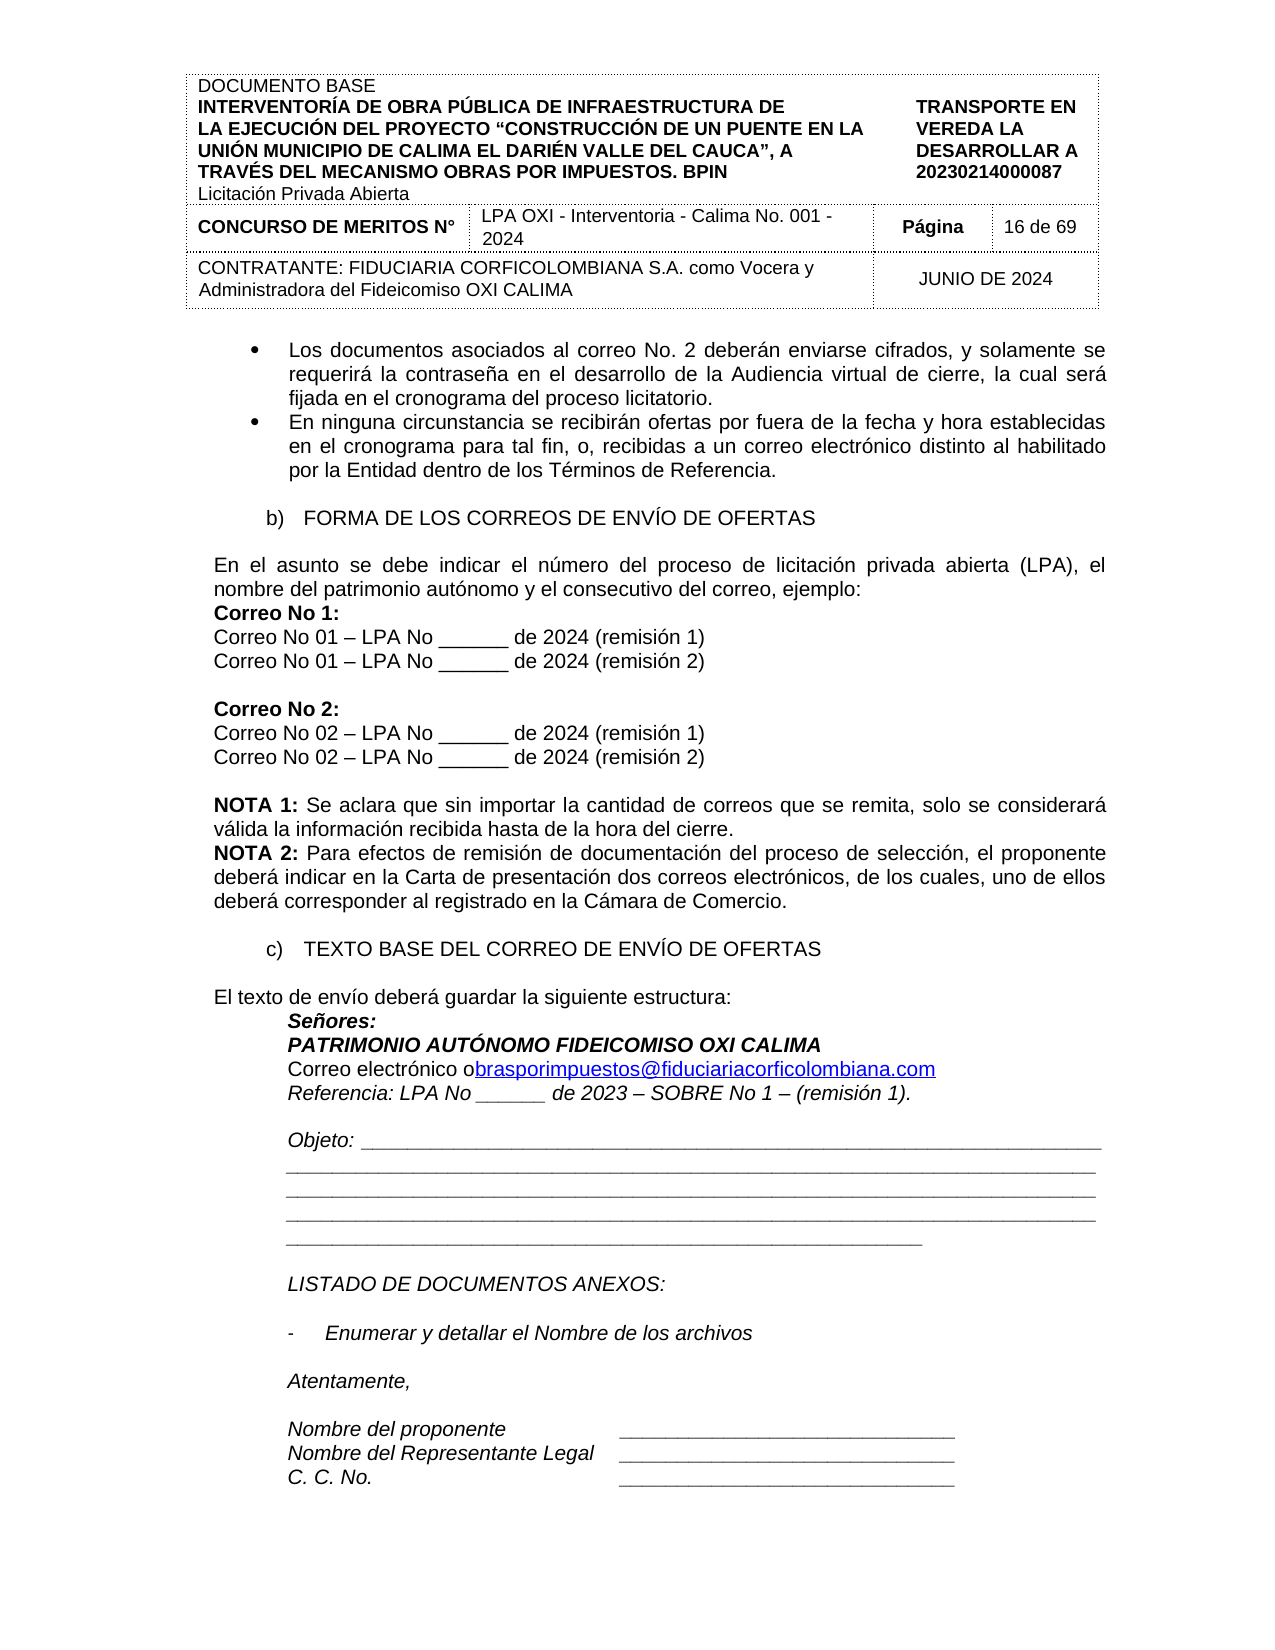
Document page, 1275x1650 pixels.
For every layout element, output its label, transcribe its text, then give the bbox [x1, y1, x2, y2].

text El texto de envío deberá guardar la siguiente estructura: [213, 984, 1107, 1008]
text PATRIMONIO AUTÓNOMO FIDEICOMISO OXI CALIMA [287, 1032, 1107, 1056]
list FORMA DE LOS CORREOS DE ENVÍO DE OFERTAS [266, 505, 1107, 529]
text C. C. No. _____________________________ [287, 1465, 1107, 1489]
text Correo No 01 – LPA No ______ de 2024 (remisión 1) [213, 625, 1107, 649]
text En el asunto se debe indicar el número del proceso de licitación privada abierta (LPA), el nombre del patrimonio autónomo y el consecutivo del correo, ejemplo: [213, 553, 1107, 601]
text Atentamente, [287, 1369, 1107, 1393]
list Los documentos asociados al correo No. 2 deberán enviarse cifrados, y solamente se requerirá la contraseña en el desarrollo de la Audiencia virtual de cierre, la cual será fijada en el cronograma del proceso licitatorio. [251, 337, 1107, 409]
text Objeto: _________________________________________________________________________________________________________________________________________________________________________________________________________________________________________________________________________________________________________________________________________ [287, 1128, 1107, 1248]
text Correo electrónico obrasporimpuestos@fiduciariacorficolombiana.com [287, 1056, 1107, 1080]
list TEXTO BASE DEL CORREO DE ENVÍO DE OFERTAS [266, 937, 1107, 961]
text LISTADO DE DOCUMENTOS ANEXOS: [287, 1272, 1107, 1296]
text Referencia: LPA No ______ de 2023 – SOBRE No 1 – (remisión 1). [287, 1080, 1107, 1104]
text Nombre del proponente _____________________________ [287, 1417, 1107, 1441]
text Correo No 01 – LPA No ______ de 2024 (remisión 2) [213, 649, 1107, 673]
text NOTA 2: Para efectos de remisión de documentación del proceso de selección, el proponente deberá indicar en la Carta de presentación dos correos electrónicos, de los cuales, uno de ellos deberá corresponder al registrado en la Cámara de Comercio. [213, 841, 1107, 913]
text Nombre del Representante Legal _____________________________ [287, 1441, 1107, 1465]
list En ninguna circunstancia se recibirán ofertas por fuera de la fecha y hora establecidas en el cronograma para tal fin, o, recibidas a un correo electrónico distinto al habilitado por la Entidad dentro de los Términos de Referencia. [251, 409, 1107, 481]
text Correo No 02 – LPA No ______ de 2024 (remisión 2) [213, 745, 1107, 769]
list Enumerar y detallar el Nombre de los archivos [287, 1320, 1107, 1345]
text NOTA 1: Se aclara que sin importar la cantidad de correos que se remita, solo se considerará válida la información recibida hasta de la hora del cierre. [213, 793, 1107, 841]
text Correo No 2: [213, 697, 1107, 721]
text Correo No 1: [213, 601, 1107, 625]
text Señores: [287, 1008, 1107, 1032]
text Correo No 02 – LPA No ______ de 2024 (remisión 1) [213, 721, 1107, 745]
